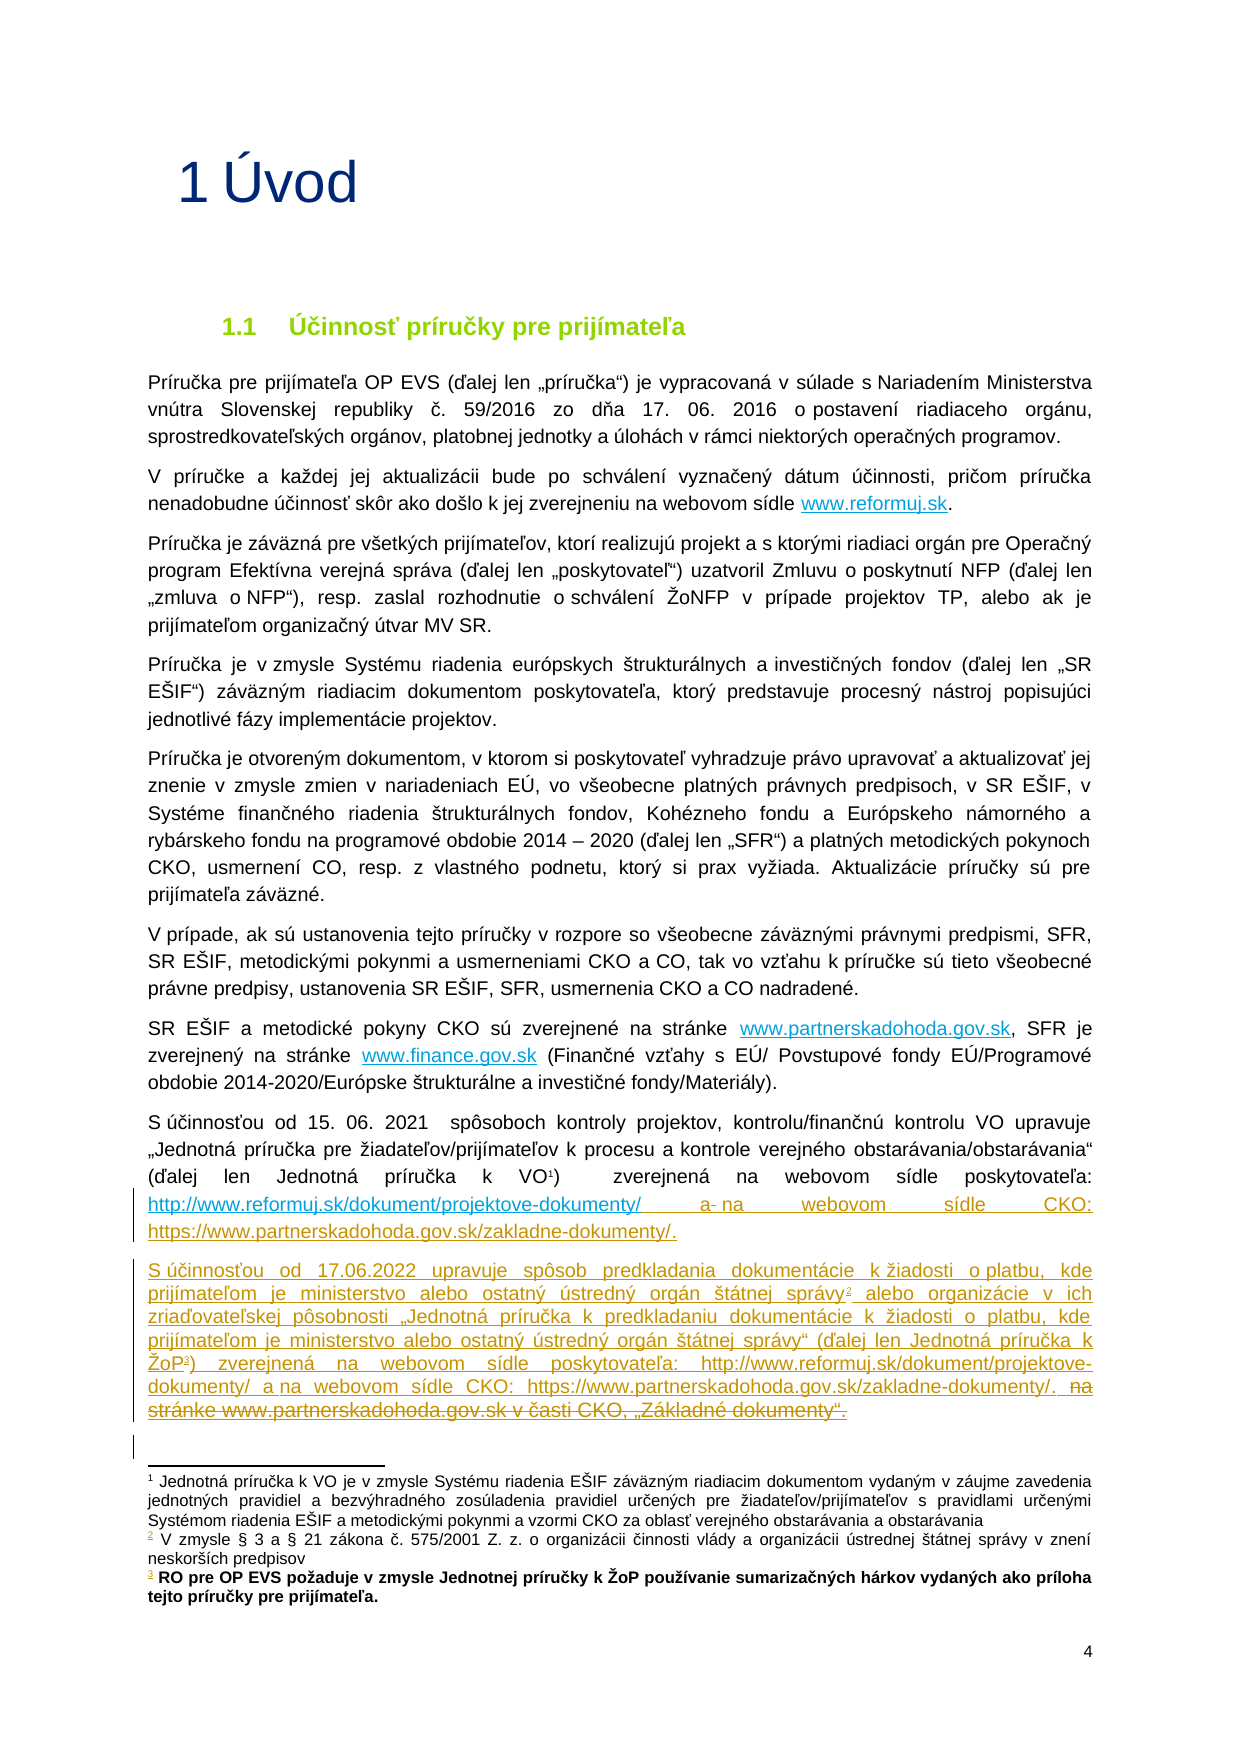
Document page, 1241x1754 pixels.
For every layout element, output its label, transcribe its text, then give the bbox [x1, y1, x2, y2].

text Príručka pre prijímateľa OP EVS (ďalej len „príručka“) je vypracovaná v súlade s Nariadením Ministerstva vnútra Slovenskej republiky č. 59/2016 zo dňa 17. 06. 2016 o postavení riadiaceho orgánu, sprostredkovateľských orgánov, platobnej jednotky a úlohách v rámci niektorých operačných programov. [148, 371, 1092, 448]
text Príručka je záväzná pre všetkých prijímateľov, ktorí realizujú projekt a s ktorými riadiaci orgán pre Operačný program Efektívna verejná správa (ďalej len „poskytovateľ“) uzatvoril Zmluvu o poskytnutí NFP (ďalej len „zmluva o NFP“), resp. zaslal rozhodnutie o schválení ŽoNFP v prípade projektov TP, alebo ak je prijímateľom organizačný útvar MV SR. [148, 532, 1092, 636]
text V prípade, ak sú ustanovenia tejto príručky v rozpore so všeobecne záväznými právnymi predpismi, SFR, SR EŠIF, metodickými pokynmi a usmerneniami CKO a CO, tak vo vzťahu k príručke sú tieto všeobecné právne predpisy, ustanovenia SR EŠIF, SFR, usmernenia CKO a CO nadradené. [148, 923, 1092, 1000]
text Príručka je v zmysle Systému riadenia európskych štrukturálnych a investičných fondov (ďalej len „SR EŠIF“) záväzným riadiacim dokumentom poskytovateľa, ktorý predstavuje procesný nástroj popisujúci jednotlivé fázy implementácie projektov. [148, 653, 1092, 730]
text Príručka je otvoreným dokumentom, v ktorom si poskytovateľ vyhradzuje právo upravovať a aktualizovať jej znenie v zmysle zmien v nariadeniach EÚ, vo všeobecne platných právnych predpisoch, v SR EŠIF, v Systéme finančného riadenia štrukturálnych fondov, Kohézneho fondu a Európskeho námorného a rybárskeho fondu na programové obdobie 2014 – 2020 (ďalej len „SFR“) a platných metodických pokynoch CKO, usmernení CO, resp. z vlastného podnetu, ktorý si prax vyžiada. Aktualizácie príručky sú pre prijímateľa záväzné. [148, 747, 1092, 906]
subtitle Úvod [177, 148, 1092, 215]
subtitle Účinnosť príručky pre prijímateľa [222, 311, 1092, 340]
text V príručke a každej jej aktualizácii bude po schválení vyznačený dátum účinnosti, pričom príručka nenadobudne účinnosť skôr ako došlo k jej zverejneniu na webovom sídle www.reformuj.sk. [148, 465, 1092, 515]
text S účinnosťou od 15. 06. 2021 spôsoboch kontroly projektov, kontrolu/finančnú kontrolu VO upravuje „Jednotná príručka pre žiadateľov/prijímateľov k procesu a kontrole verejného obstarávania/obstarávania“ (ďalej len Jednotná príručka k VO) zverejnená na webovom sídle poskytovateľa: http://www.reformuj.sk/dokument/projektove-dokumenty/ [148, 1213, 1092, 1242]
text SR EŠIF a metodické pokyny CKO sú zverejnené na stránke www.partnerskadohoda.gov.sk, SFR je zverejnený na stránke www.finance.gov.sk (Finančné vzťahy s EÚ/ Povstupové fondy EÚ/Programové obdobie 2014-2020/Európske štrukturálne a investičné fondy/Materiály). [148, 1017, 1092, 1094]
text S účinnosťou od 15. 06. 2021 spôsoboch kontroly projektov, kontrolu/finančnú kontrolu VO upravuje „Jednotná príručka pre žiadateľov/prijímateľov k procesu a kontrole verejného obstarávania/obstarávania“ (ďalej len Jednotná príručka k VO) zverejnená na webovom sídle poskytovateľa: http://www.reformuj.sk/dokument/projektove-dokumenty/ [148, 1111, 1092, 1212]
